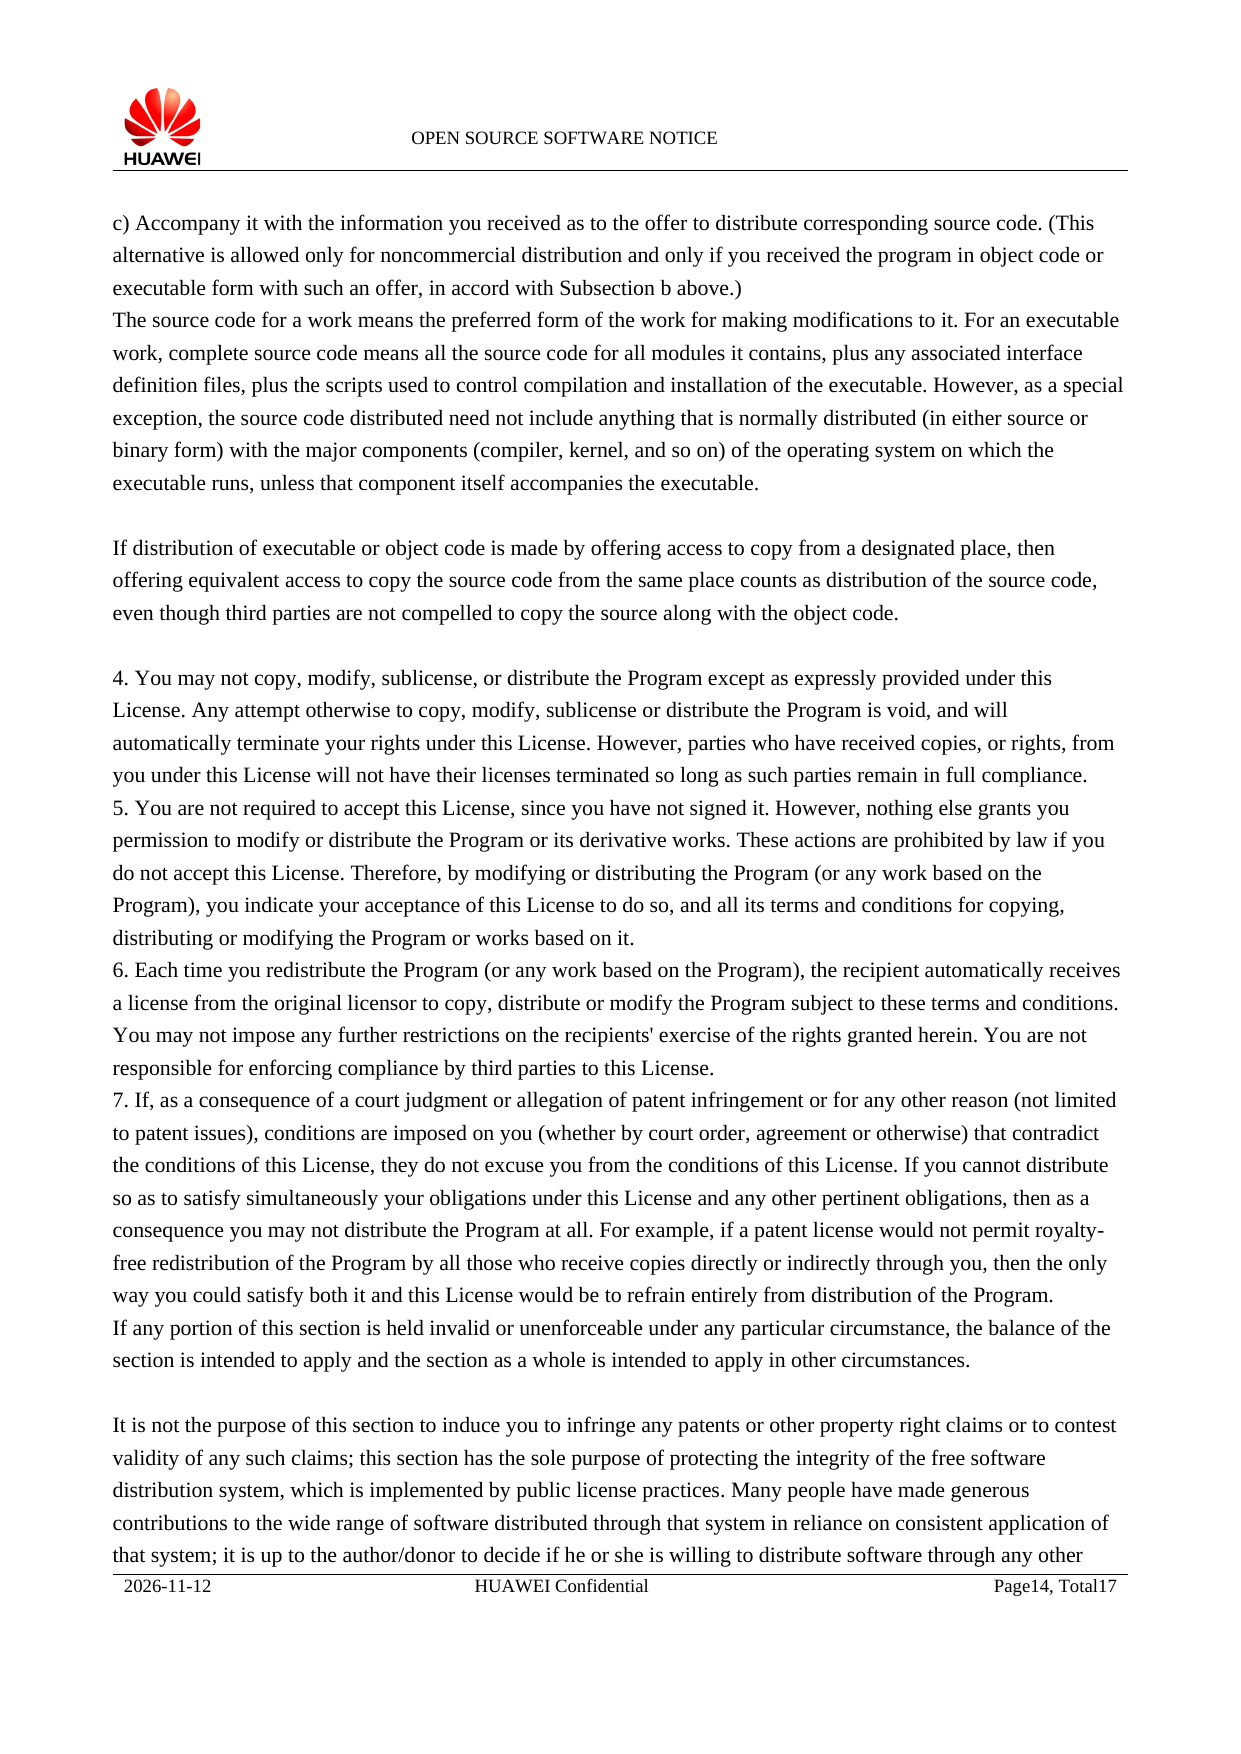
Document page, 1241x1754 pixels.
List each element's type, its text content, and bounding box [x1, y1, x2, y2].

picture [124, 88, 201, 165]
